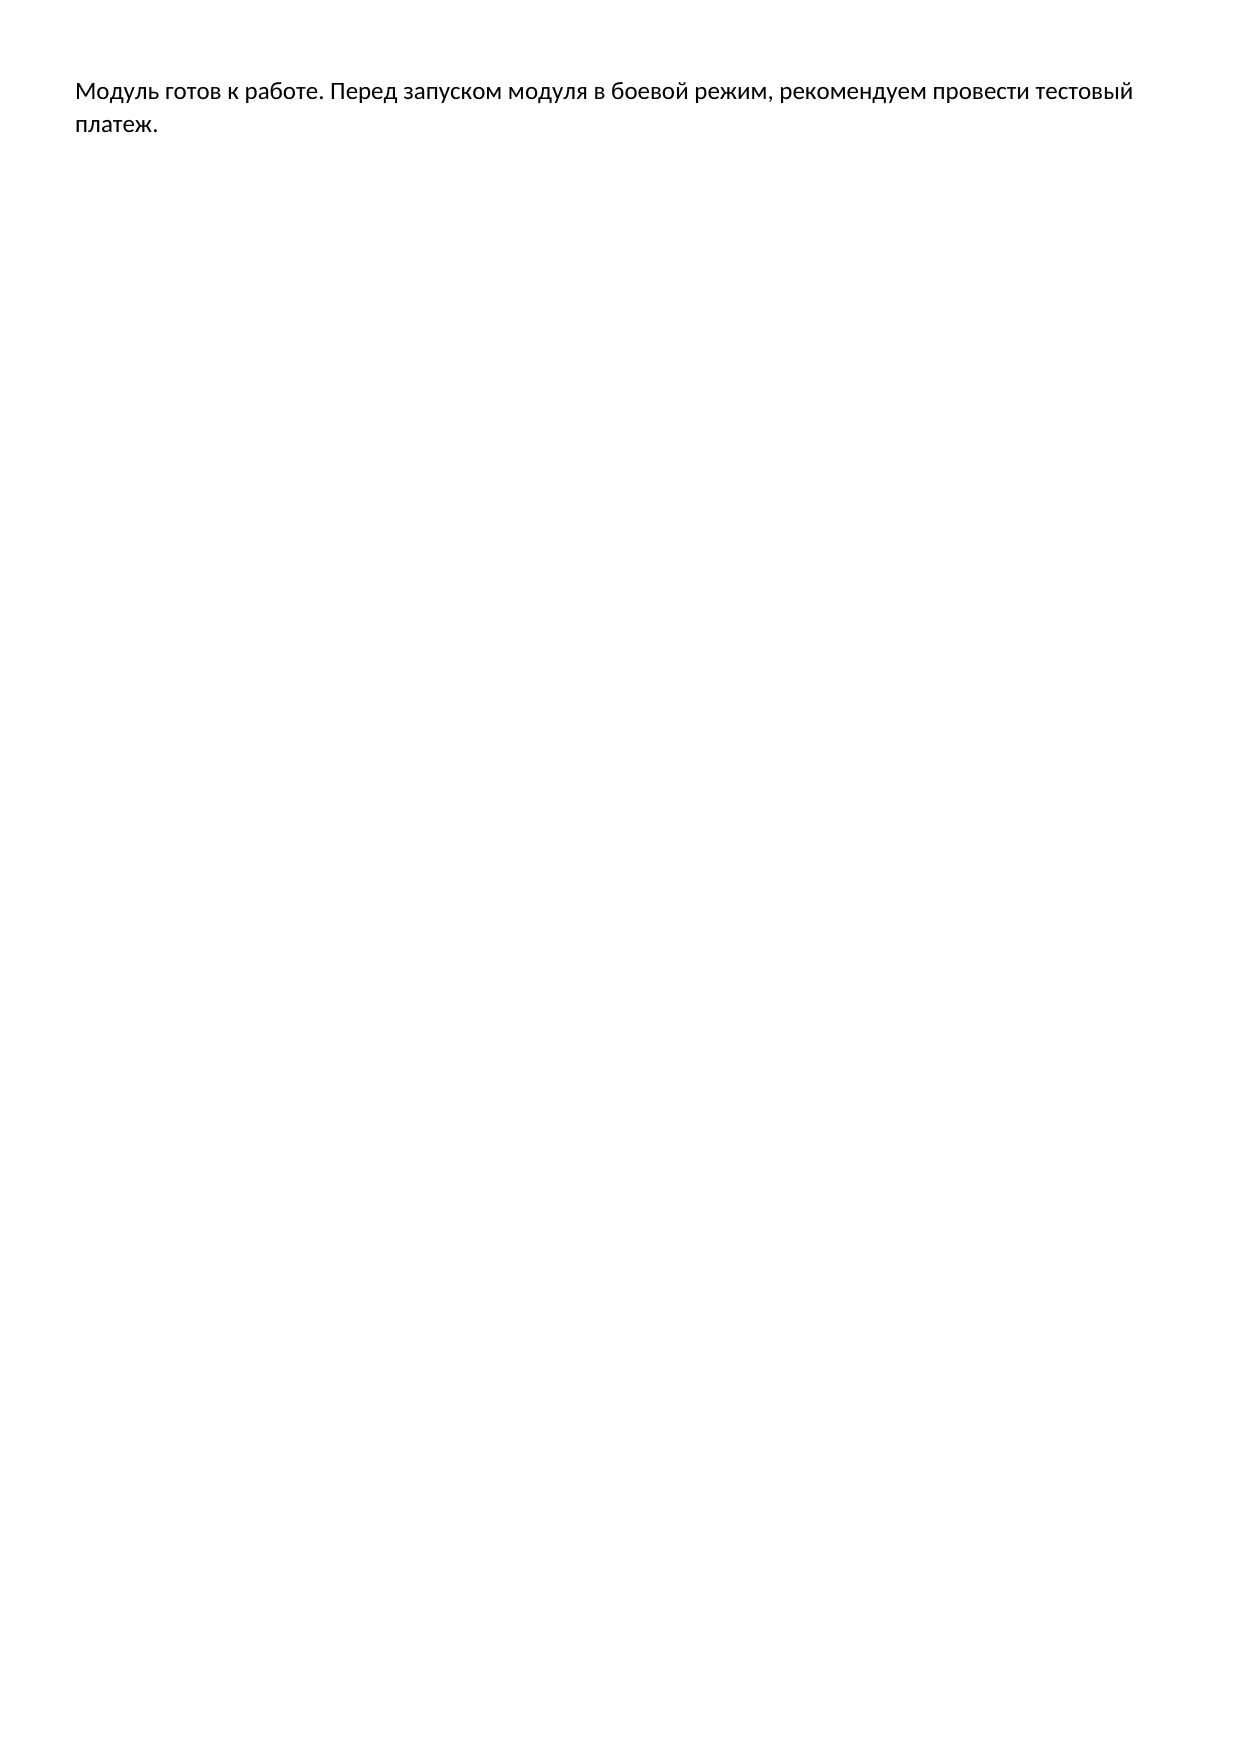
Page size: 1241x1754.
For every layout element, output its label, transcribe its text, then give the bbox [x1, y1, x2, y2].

text Модуль готов к работе. Перед запуском модуля в боевой режим, рекомендуем провести тестовый платеж. [75, 75, 1165, 138]
